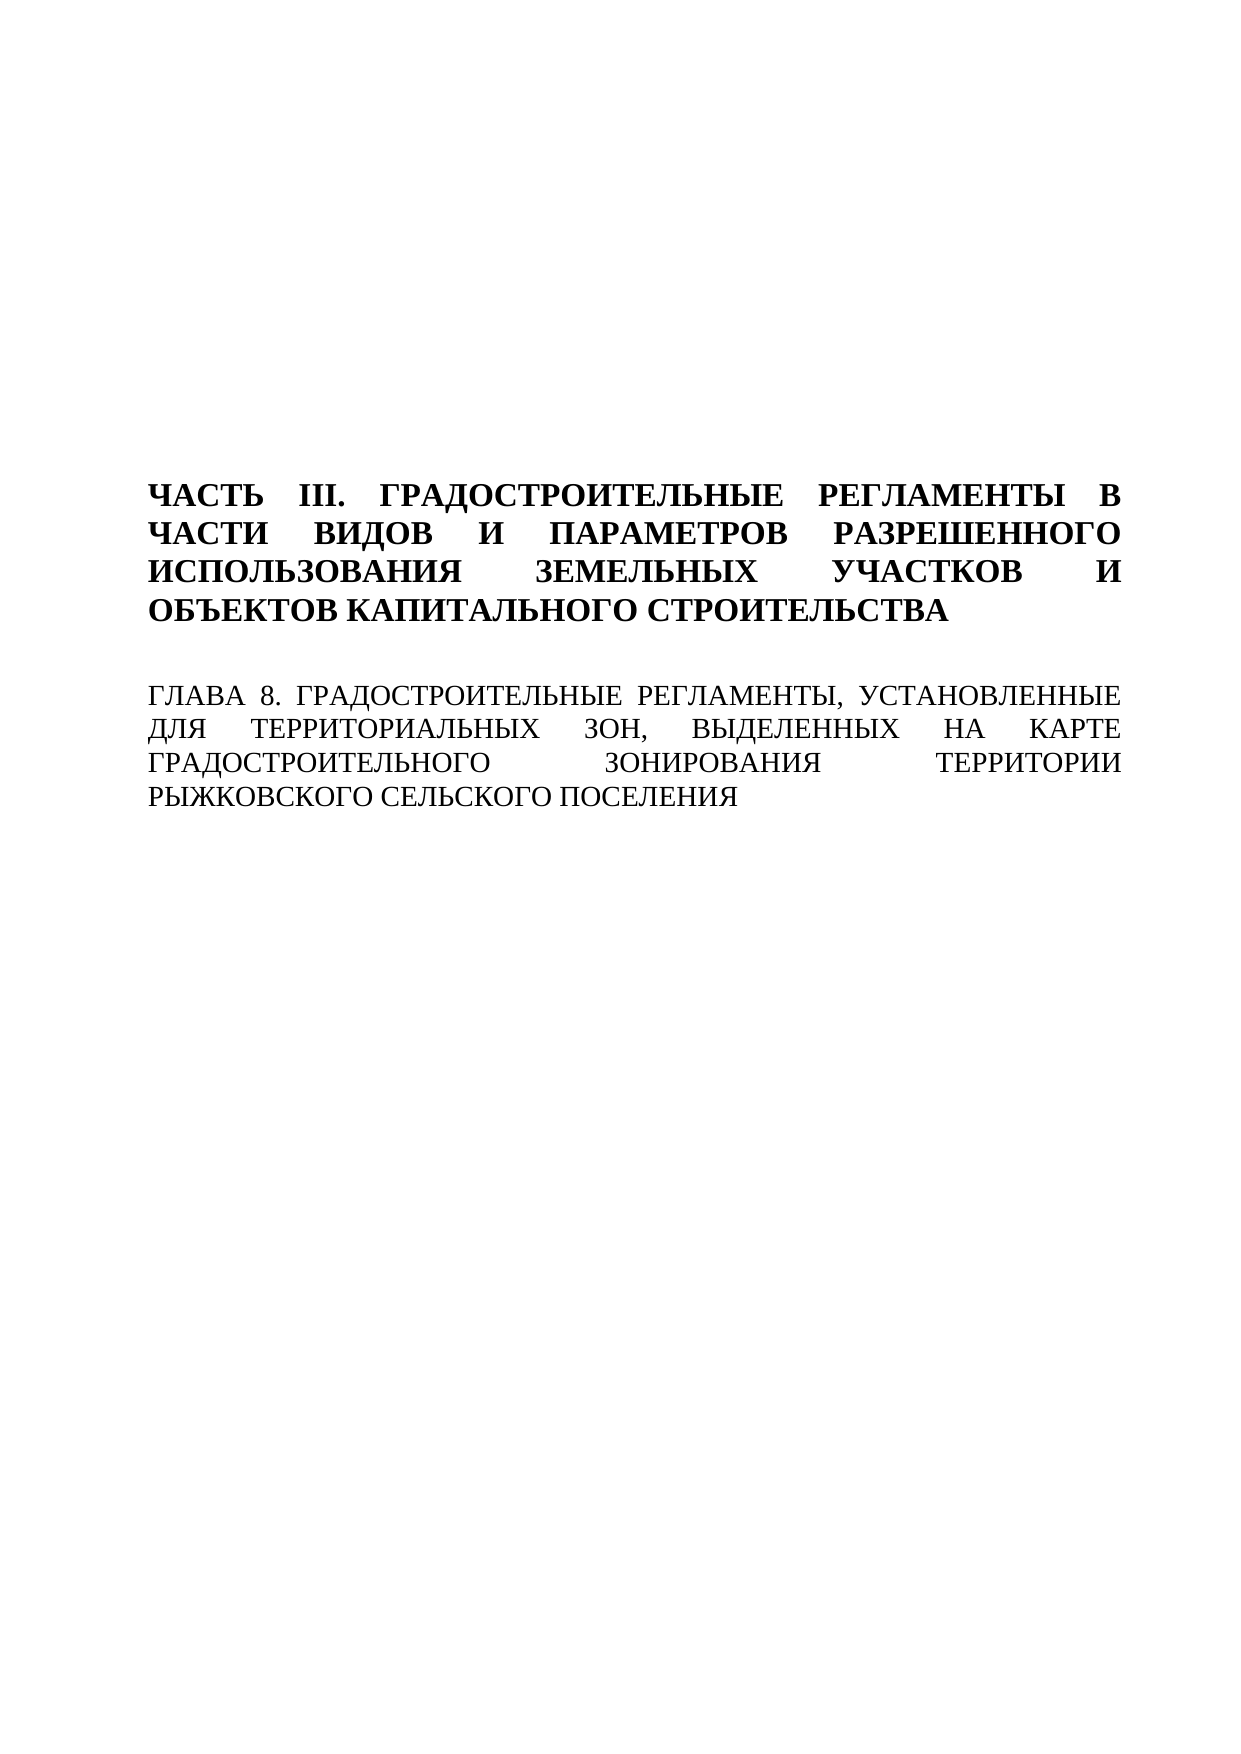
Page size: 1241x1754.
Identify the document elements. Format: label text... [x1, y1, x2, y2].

subtitle ЧАСТЬ III. ГРАДОСТРОИТЕЛЬНЫЕ РЕГЛАМЕНТЫ В ЧАСТИ ВИДОВ И ПАРАМЕТРОВ РАЗРЕШЕННОГО ИСПОЛЬЗОВАНИЯ ЗЕМЕЛЬНЫХ УЧАСТКОВ И ОБЪЕКТОВ КАПИТАЛЬНОГО СТРОИТЕЛЬСТВА [148, 475, 1122, 628]
subtitle ГЛАВА 8. ГРАДОСТРОИТЕЛЬНЫЕ РЕГЛАМЕНТЫ, УСТАНОВЛЕННЫЕ ДЛЯ ТЕРРИТОРИАЛЬНЫХ ЗОН, ВЫДЕЛЕННЫХ НА КАРТЕ ГРАДОСТРОИТЕЛЬНОГО ЗОНИРОВАНИЯ ТЕРРИТОРИИ РЫЖКОВСКОГО СЕЛЬСКОГО ПОСЕЛЕНИЯ [148, 678, 1122, 812]
